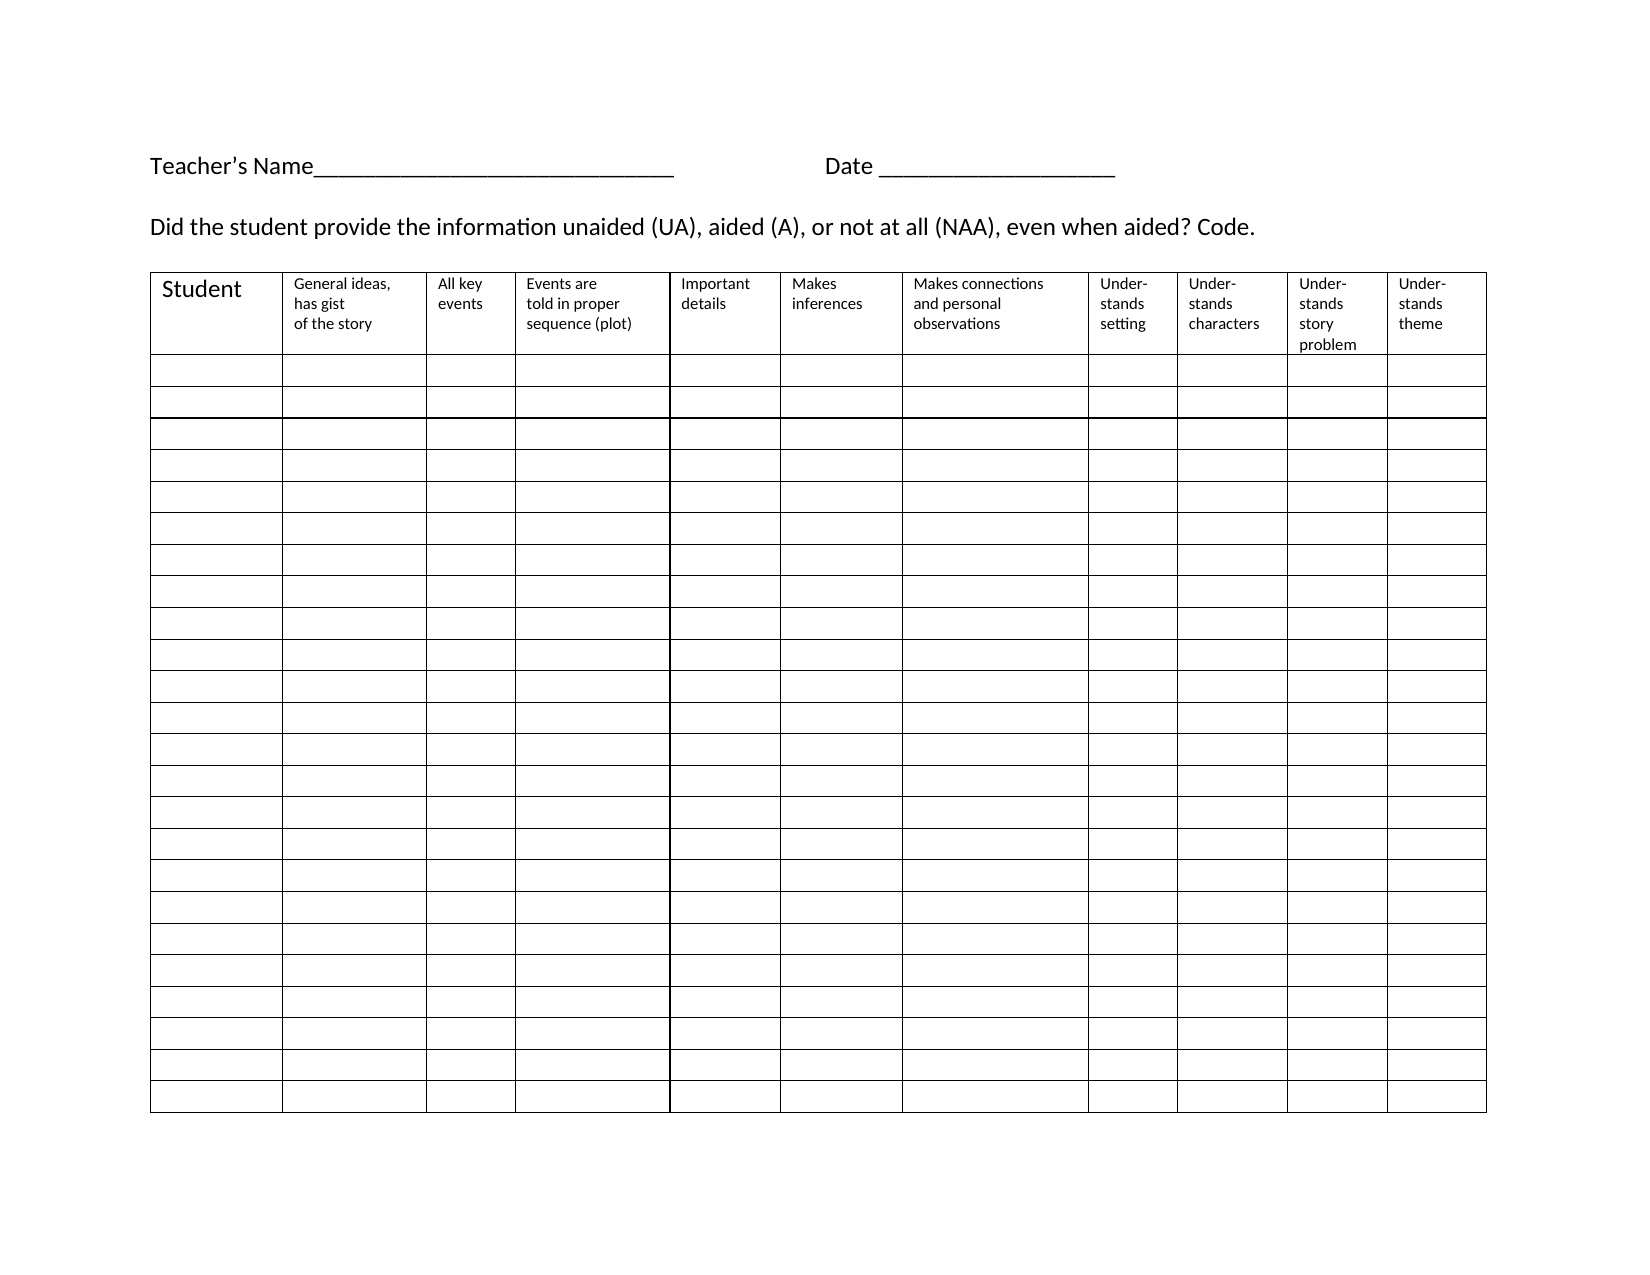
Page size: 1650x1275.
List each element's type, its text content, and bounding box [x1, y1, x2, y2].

table_cell [1089, 829, 1177, 859]
table_cell [1089, 860, 1177, 891]
table_cell [427, 482, 515, 512]
table_cell [781, 924, 902, 954]
table_cell [903, 608, 1088, 638]
table_cell [1089, 987, 1177, 1017]
table_cell [427, 608, 515, 638]
table_cell [151, 576, 282, 607]
table_cell [427, 860, 515, 891]
table_cell [283, 608, 426, 638]
table_cell [151, 545, 282, 575]
table_cell [283, 482, 426, 512]
table_cell [671, 955, 780, 986]
table_cell [151, 387, 282, 417]
table_cell [283, 450, 426, 481]
table_cell [1388, 924, 1486, 954]
table_cell [903, 703, 1088, 733]
table_cell [903, 576, 1088, 607]
table_cell [1178, 482, 1287, 512]
table_cell [1089, 419, 1177, 449]
table_cell [1388, 513, 1486, 544]
table_cell [1089, 924, 1177, 954]
table_cell [283, 640, 426, 670]
table_cell [1388, 355, 1486, 386]
table_cell [1178, 545, 1287, 575]
table_cell [516, 671, 669, 702]
table_cell [671, 766, 780, 796]
table_cell [1178, 892, 1287, 922]
table_header Makes inferences [781, 273, 902, 354]
table_cell [671, 482, 780, 512]
table_cell [903, 1050, 1088, 1080]
table_cell [1178, 513, 1287, 544]
table_cell [151, 766, 282, 796]
table_cell [516, 482, 669, 512]
table_cell [427, 576, 515, 607]
table_cell [1288, 703, 1387, 733]
table_cell [427, 829, 515, 859]
table_cell [1178, 797, 1287, 828]
table_cell [1178, 450, 1287, 481]
table_cell [1178, 576, 1287, 607]
table_cell [283, 513, 426, 544]
table_cell [516, 924, 669, 954]
table_cell [1288, 576, 1387, 607]
table_cell [516, 1018, 669, 1049]
table_cell [151, 829, 282, 859]
table_cell [151, 797, 282, 828]
table_cell [671, 545, 780, 575]
table_cell [516, 860, 669, 891]
table_cell [903, 1018, 1088, 1049]
table_cell [1388, 860, 1486, 891]
table_header Makes connections and personal observations [903, 273, 1088, 354]
table_header Important details [671, 273, 780, 354]
table_cell [516, 450, 669, 481]
table_cell [1089, 892, 1177, 922]
table_cell [1089, 576, 1177, 607]
table_cell [781, 576, 902, 607]
table_cell [1288, 482, 1387, 512]
table_cell [427, 892, 515, 922]
table_cell [781, 955, 902, 986]
table_cell [516, 797, 669, 828]
table_cell [671, 829, 780, 859]
table_cell [1288, 955, 1387, 986]
table_cell [151, 482, 282, 512]
table_cell [1089, 355, 1177, 386]
table_cell [903, 513, 1088, 544]
table_cell [903, 892, 1088, 922]
table_header Under-stands theme [1388, 273, 1486, 354]
table_cell [1388, 482, 1486, 512]
table_cell [1089, 450, 1177, 481]
table_cell [1089, 734, 1177, 765]
table_cell [283, 734, 426, 765]
table_cell [151, 1018, 282, 1049]
table_cell [1089, 703, 1177, 733]
table_cell [1288, 419, 1387, 449]
table_cell [903, 1081, 1088, 1112]
table_cell [151, 987, 282, 1017]
table_cell [1178, 829, 1287, 859]
table_cell [1178, 1050, 1287, 1080]
table_cell [903, 860, 1088, 891]
table_header Events are told in proper sequence (plot) [516, 273, 669, 354]
table_cell [516, 766, 669, 796]
table_cell [671, 797, 780, 828]
table_cell [1288, 924, 1387, 954]
table_cell [781, 734, 902, 765]
table_cell [283, 545, 426, 575]
table_cell [516, 576, 669, 607]
table_cell [283, 355, 426, 386]
table_cell [1089, 1050, 1177, 1080]
table_cell [1388, 734, 1486, 765]
table_cell [1089, 797, 1177, 828]
table_cell [903, 419, 1088, 449]
table_cell [151, 640, 282, 670]
table_cell [1288, 797, 1387, 828]
table_cell [1388, 892, 1486, 922]
table_cell [1178, 355, 1287, 386]
table_cell [671, 640, 780, 670]
table_cell [1288, 450, 1387, 481]
table_header All key events [427, 273, 515, 354]
table_cell [427, 797, 515, 828]
table_cell [671, 608, 780, 638]
table_cell [1288, 1018, 1387, 1049]
table_cell [903, 355, 1088, 386]
table_cell [151, 513, 282, 544]
table_cell [1089, 545, 1177, 575]
table_cell [1178, 987, 1287, 1017]
table_cell [1388, 797, 1486, 828]
table_cell [1089, 1018, 1177, 1049]
table_cell [1288, 513, 1387, 544]
table_cell [671, 703, 780, 733]
table_cell [427, 671, 515, 702]
table_cell [1388, 450, 1486, 481]
table_cell [671, 355, 780, 386]
table_cell [1089, 766, 1177, 796]
table_cell [781, 545, 902, 575]
table_cell [516, 703, 669, 733]
table_cell [283, 766, 426, 796]
table_cell [1089, 513, 1177, 544]
table_cell [1388, 766, 1486, 796]
table_cell [1388, 576, 1486, 607]
table_cell [283, 387, 426, 417]
table_cell [151, 671, 282, 702]
text Teacher’s Name_____________________________ Date ___________________ [150, 150, 1500, 181]
table_cell [516, 955, 669, 986]
table_cell [781, 387, 902, 417]
table_cell [1178, 1018, 1287, 1049]
table_cell [1288, 1050, 1387, 1080]
table_cell [1388, 1081, 1486, 1112]
table_cell [1388, 987, 1486, 1017]
table_cell [781, 703, 902, 733]
table_cell [903, 766, 1088, 796]
table_cell [427, 955, 515, 986]
table_cell [1288, 892, 1387, 922]
table_cell [283, 797, 426, 828]
table_cell [1178, 734, 1287, 765]
table_cell [151, 860, 282, 891]
table_cell [1288, 671, 1387, 702]
table_cell [671, 513, 780, 544]
table_cell [427, 640, 515, 670]
table_cell [1388, 387, 1486, 417]
table_cell [1178, 860, 1287, 891]
table_cell [151, 734, 282, 765]
table_cell [1388, 955, 1486, 986]
table_cell [903, 987, 1088, 1017]
table_cell [1288, 734, 1387, 765]
table_cell [781, 608, 902, 638]
table_cell [1178, 955, 1287, 986]
table_cell [781, 671, 902, 702]
table_cell [1388, 545, 1486, 575]
table_cell [283, 1018, 426, 1049]
table_cell [1089, 482, 1177, 512]
table_cell [151, 892, 282, 922]
table_cell [671, 671, 780, 702]
table_cell [283, 1081, 426, 1112]
table_cell [903, 734, 1088, 765]
table_cell [427, 734, 515, 765]
table_cell [427, 1081, 515, 1112]
table_cell [781, 355, 902, 386]
table_header General ideas, has gist of the story [283, 273, 426, 354]
table_cell [1178, 671, 1287, 702]
table_cell [151, 1081, 282, 1112]
table_cell [427, 703, 515, 733]
table_cell [671, 1018, 780, 1049]
table_cell [671, 987, 780, 1017]
table_cell [671, 450, 780, 481]
table_cell [1178, 703, 1287, 733]
table_cell [427, 387, 515, 417]
table_cell [781, 513, 902, 544]
table_cell [516, 1050, 669, 1080]
table_cell [1089, 671, 1177, 702]
table_cell [427, 1018, 515, 1049]
table_header Under- stands setting [1089, 273, 1177, 354]
table_cell [151, 450, 282, 481]
table_cell [671, 419, 780, 449]
table_cell [516, 734, 669, 765]
table_cell [1178, 387, 1287, 417]
table_cell [427, 766, 515, 796]
table_cell [781, 987, 902, 1017]
table_cell [1388, 1018, 1486, 1049]
table_cell [516, 545, 669, 575]
table_cell [283, 576, 426, 607]
table_cell [781, 419, 902, 449]
table_cell [151, 924, 282, 954]
table_cell [1288, 987, 1387, 1017]
table_cell [781, 797, 902, 828]
table_cell [1288, 860, 1387, 891]
table_cell [516, 355, 669, 386]
table_cell [516, 892, 669, 922]
table_cell [427, 1050, 515, 1080]
table_cell [671, 892, 780, 922]
table_cell [427, 419, 515, 449]
table_cell [1288, 355, 1387, 386]
table_cell [283, 924, 426, 954]
table_cell [151, 955, 282, 986]
table_cell [1178, 1081, 1287, 1112]
table_cell [781, 766, 902, 796]
table_cell [903, 829, 1088, 859]
table_cell [283, 703, 426, 733]
table_cell [151, 608, 282, 638]
table_cell [1388, 640, 1486, 670]
table_cell [1288, 545, 1387, 575]
table_cell [781, 450, 902, 481]
table_cell [1388, 608, 1486, 638]
table_cell [427, 545, 515, 575]
table_cell [283, 892, 426, 922]
table_cell [1288, 1081, 1387, 1112]
table_cell [1089, 955, 1177, 986]
table_cell [781, 1018, 902, 1049]
table_cell [1288, 640, 1387, 670]
table_cell [671, 734, 780, 765]
table_cell [1178, 924, 1287, 954]
table_cell [781, 482, 902, 512]
table_cell [903, 671, 1088, 702]
table_cell [671, 1050, 780, 1080]
table_cell [781, 860, 902, 891]
table_cell [283, 860, 426, 891]
table_cell [1288, 829, 1387, 859]
table_cell [1288, 608, 1387, 638]
table_cell [903, 640, 1088, 670]
table_cell [671, 1081, 780, 1112]
table_cell [781, 640, 902, 670]
table_cell [427, 987, 515, 1017]
table_cell [283, 671, 426, 702]
table_cell [516, 640, 669, 670]
table_cell [151, 355, 282, 386]
table_cell [1388, 419, 1486, 449]
table_cell [151, 419, 282, 449]
table_cell [903, 450, 1088, 481]
table_cell [1288, 387, 1387, 417]
table_header Student [151, 273, 282, 354]
table_cell [1388, 829, 1486, 859]
table_cell [151, 1050, 282, 1080]
table_cell [781, 1050, 902, 1080]
table_cell [1089, 608, 1177, 638]
table_cell [903, 924, 1088, 954]
table_cell [903, 955, 1088, 986]
table_header Under- stands characters [1178, 273, 1287, 354]
table_cell [427, 513, 515, 544]
table_cell [427, 924, 515, 954]
table_cell [283, 1050, 426, 1080]
table_cell [427, 450, 515, 481]
table_cell [516, 387, 669, 417]
table_cell [516, 829, 669, 859]
table_cell [283, 419, 426, 449]
table_cell [516, 513, 669, 544]
table_cell [516, 1081, 669, 1112]
table_cell [903, 545, 1088, 575]
table_header Under- stands story problem [1288, 273, 1387, 354]
table_cell [1089, 387, 1177, 417]
table_cell [1178, 419, 1287, 449]
table_cell [671, 576, 780, 607]
table_cell [903, 387, 1088, 417]
table_cell [1388, 1050, 1486, 1080]
table_cell [283, 955, 426, 986]
table_cell [671, 924, 780, 954]
table_cell [151, 703, 282, 733]
table_cell [283, 829, 426, 859]
table_cell [283, 987, 426, 1017]
table_cell [516, 987, 669, 1017]
table_cell [516, 608, 669, 638]
table_cell [781, 892, 902, 922]
table_cell [1388, 703, 1486, 733]
table_cell [671, 387, 780, 417]
table_cell [1089, 1081, 1177, 1112]
table_cell [427, 355, 515, 386]
table_cell [1288, 766, 1387, 796]
table_cell [1178, 640, 1287, 670]
table_cell [1178, 608, 1287, 638]
table_cell [903, 482, 1088, 512]
table_cell [1178, 766, 1287, 796]
table_cell [781, 829, 902, 859]
text Did the student provide the information unaided (UA), aided (A), or not at all (NAA), even when aided? Code. [150, 211, 1500, 242]
table_cell [1089, 640, 1177, 670]
table_cell [1388, 671, 1486, 702]
table_cell [903, 797, 1088, 828]
table_cell [671, 860, 780, 891]
table_cell [781, 1081, 902, 1112]
table_cell [516, 419, 669, 449]
